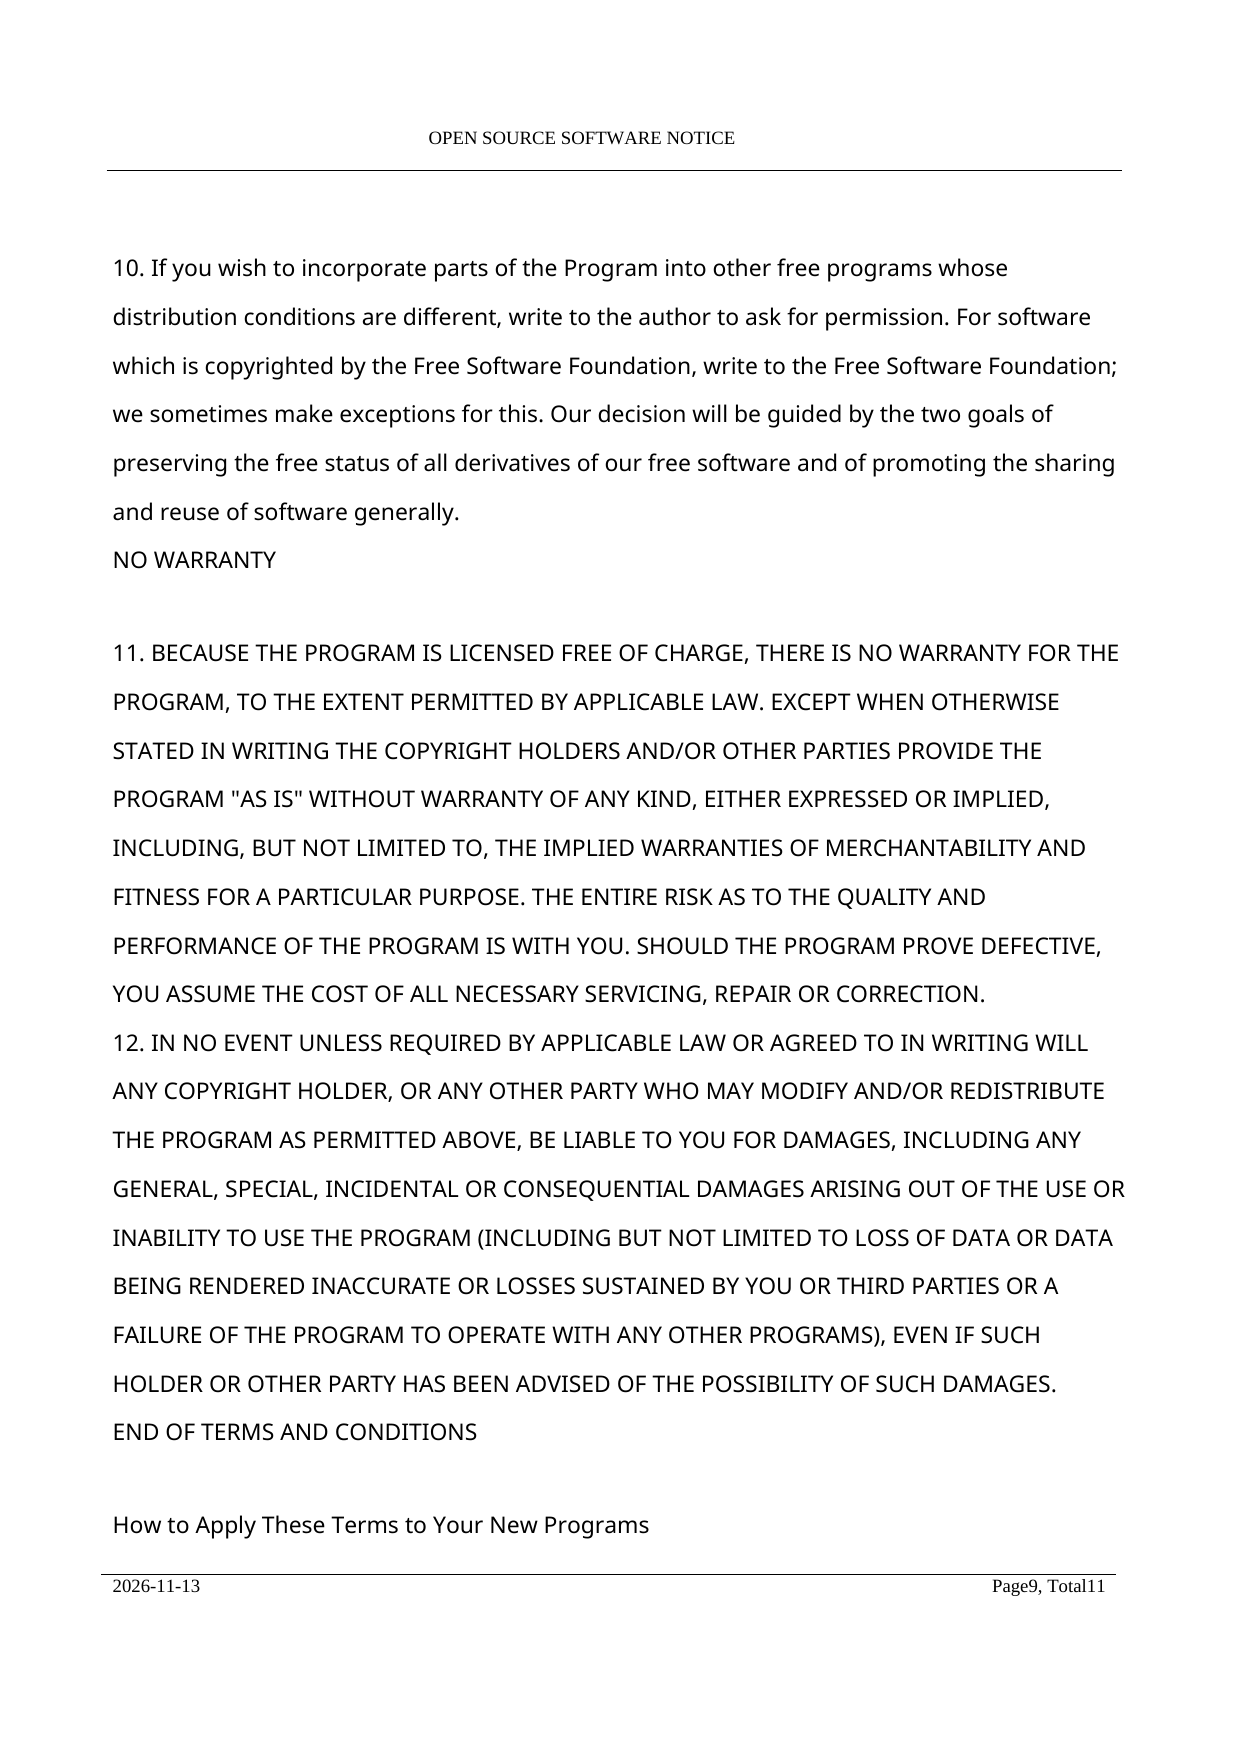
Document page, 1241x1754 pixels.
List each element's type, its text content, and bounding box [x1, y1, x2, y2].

text How to Apply These Terms to Your New Programs [112, 1508, 1128, 1541]
text 12. IN NO EVENT UNLESS REQUIRED BY APPLICABLE LAW OR AGREED TO IN WRITING WILL ANY COPYRIGHT HOLDER, OR ANY OTHER PARTY WHO MAY MODIFY AND/OR REDISTRIBUTE THE PROGRAM AS PERMITTED ABOVE, BE LIABLE TO YOU FOR DAMAGES, INCLUDING ANY GENERAL, SPECIAL, INCIDENTAL OR CONSEQUENTIAL DAMAGES ARISING OUT OF THE USE OR INABILITY TO USE THE PROGRAM (INCLUDING BUT NOT LIMITED TO LOSS OF DATA OR DATA BEING RENDERED INACCURATE OR LOSSES SUSTAINED BY YOU OR THIRD PARTIES OR A FAILURE OF THE PROGRAM TO OPERATE WITH ANY OTHER PROGRAMS), EVEN IF SUCH HOLDER OR OTHER PARTY HAS BEEN ADVISED OF THE POSSIBILITY OF SUCH DAMAGES. [112, 1026, 1128, 1400]
text 10. If you wish to incorporate parts of the Program into other free programs whose distribution conditions are different, write to the author to ask for permission. For software which is copyrighted by the Free Software Foundation, write to the Free Software Foundation; we sometimes make exceptions for this. Our decision will be guided by the two goals of preserving the free status of all derivatives of our free software and of promoting the sharing and reuse of software generally. [112, 251, 1128, 528]
text 11. BECAUSE THE PROGRAM IS LICENSED FREE OF CHARGE, THERE IS NO WARRANTY FOR THE PROGRAM, TO THE EXTENT PERMITTED BY APPLICABLE LAW. EXCEPT WHEN OTHERWISE STATED IN WRITING THE COPYRIGHT HOLDERS AND/OR OTHER PARTIES PROVIDE THE PROGRAM "AS IS" WITHOUT WARRANTY OF ANY KIND, EITHER EXPRESSED OR IMPLIED, INCLUDING, BUT NOT LIMITED TO, THE IMPLIED WARRANTIES OF MERCHANTABILITY AND FITNESS FOR A PARTICULAR PURPOSE. THE ENTIRE RISK AS TO THE QUALITY AND PERFORMANCE OF THE PROGRAM IS WITH YOU. SHOULD THE PROGRAM PROVE DEFECTIVE, YOU ASSUME THE COST OF ALL NECESSARY SERVICING, REPAIR OR CORRECTION. [112, 637, 1128, 1010]
text NO WARRANTY [112, 543, 1128, 576]
text END OF TERMS AND CONDITIONS [112, 1415, 1128, 1448]
